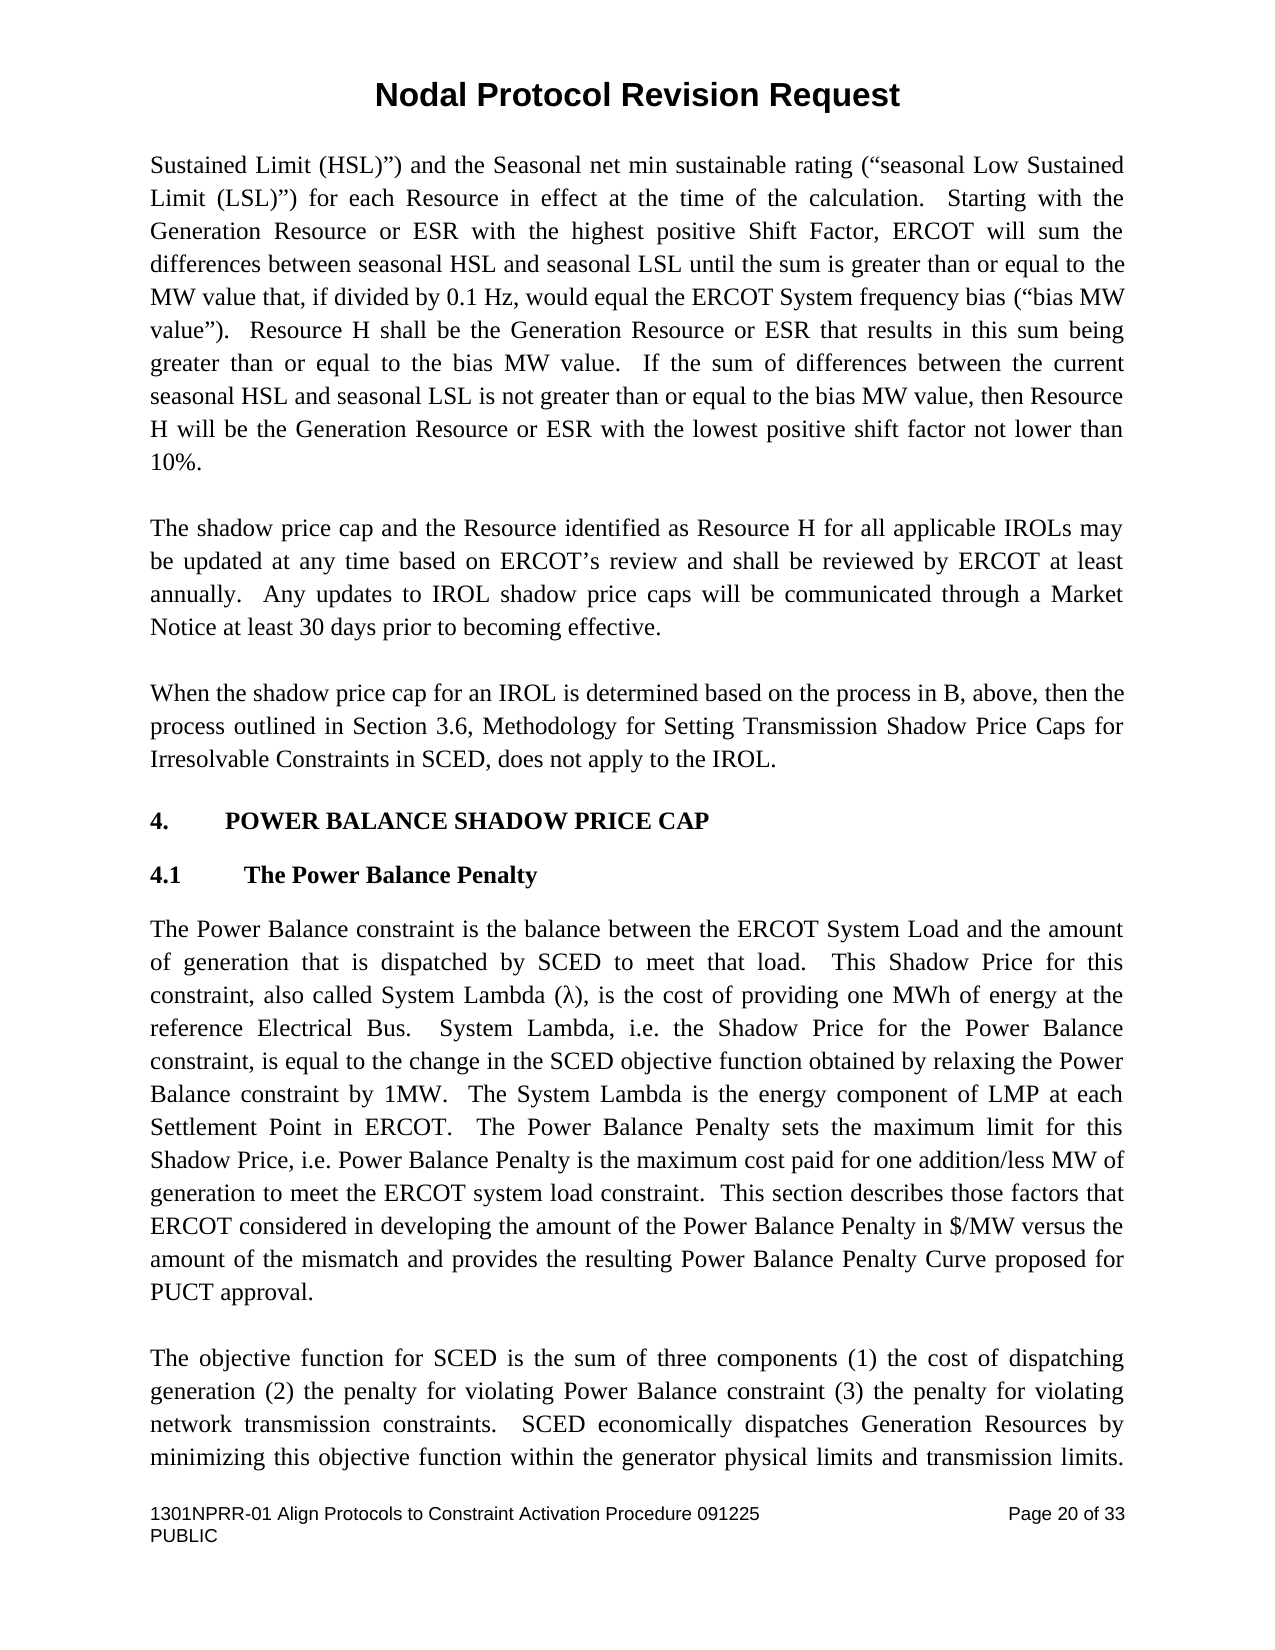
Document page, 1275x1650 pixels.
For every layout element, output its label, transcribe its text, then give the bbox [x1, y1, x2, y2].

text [150, 150, 1125, 476]
text The shadow price cap and the Resource identified as Resource H for all applicable IROLs may be updated at any time based on ERCOT’s review and shall be reviewed by ERCOT at least annually. Any updates to IROL shadow price caps will be communicated through a Market Notice at least 30 days prior to becoming effective. [150, 513, 1125, 641]
text The Power Balance constraint is the balance between the ERCOT System Load and the amount of generation that is dispatched by SCED to meet that load. This Shadow Price for this constraint, also called System Lambda (λ), is the cost of providing one MWh of energy at the reference Electrical Bus. System Lambda, i.e. the Shadow Price for the Power Balance constraint, is equal to the change in the SCED objective function obtained by relaxing the Power Balance constraint by 1MW. The System Lambda is the energy component of LMP at each Settlement Point in ERCOT. The Power Balance Penalty sets the maximum limit for this Shadow Price, i.e. Power Balance Penalty is the maximum cost paid for one addition/less MW of generation to meet the ERCOT system load constraint. This section describes those factors that ERCOT considered in developing the amount of the Power Balance Penalty in $/MW versus the amount of the mismatch and provides the resulting Power Balance Penalty Curve proposed for PUCT approval. [150, 914, 1125, 1306]
text 4. Power Balance Shadow Price Cap [150, 806, 1125, 835]
text 4.1 The Power Balance Penalty [150, 860, 1125, 889]
text When the shadow price cap for an IROL is determined based on the process in B, above, then the process outlined in Section 3.6, Methodology for Setting Transmission Shadow Price Caps for Irresolvable Constraints in SCED, does not apply to the IROL. [150, 678, 1125, 773]
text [150, 1343, 1125, 1471]
